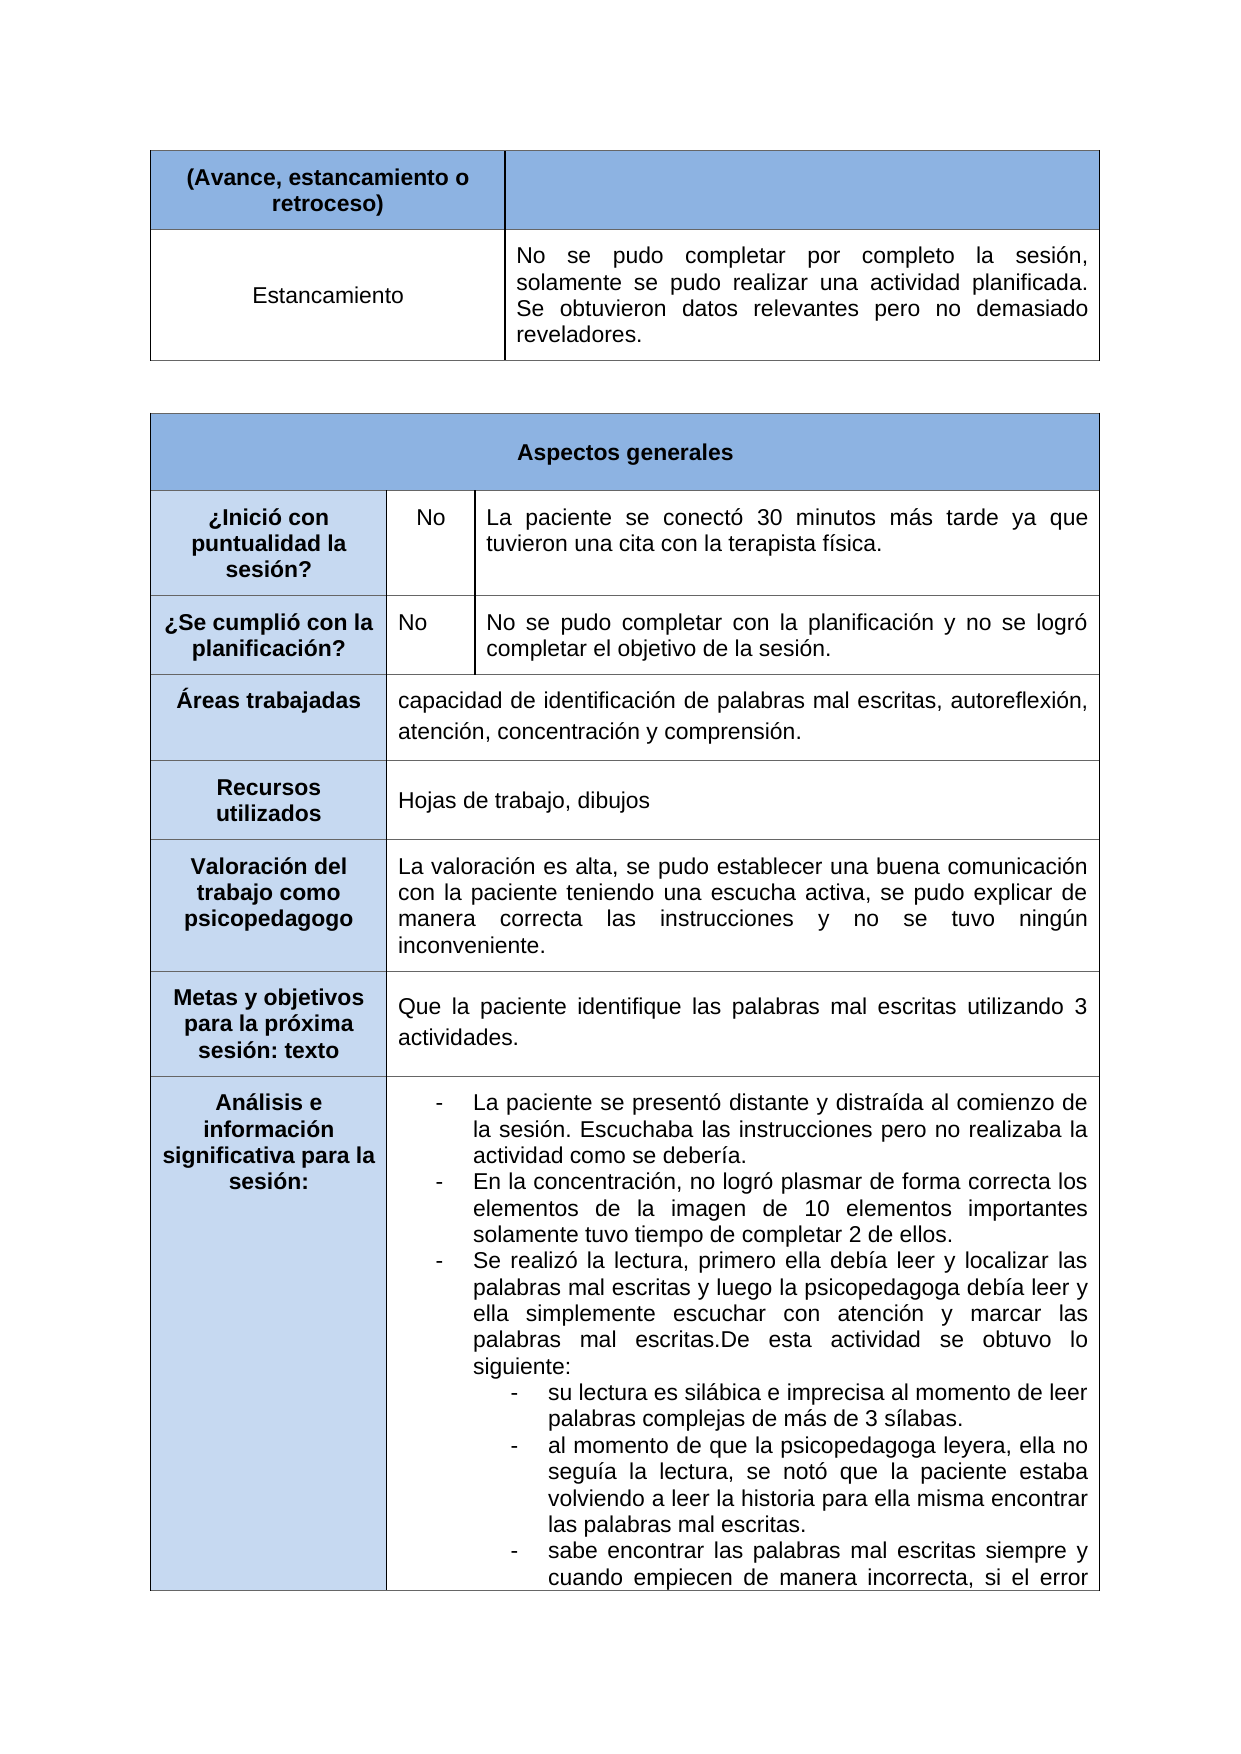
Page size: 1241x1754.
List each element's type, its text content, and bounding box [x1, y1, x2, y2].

table_cell Estancamiento [151, 230, 504, 360]
table_cell ¿Inició con puntualidad la sesión? [151, 491, 386, 595]
table_cell La valoración es alta, se pudo establecer una buena comunicación con la paciente teniendo una escucha activa, se pudo explicar de manera correcta las instrucciones y no se tuvo ningún inconveniente. [387, 840, 1099, 971]
table_cell No se pudo completar con la planificación y no se logró completar el objetivo de la sesión. [476, 596, 1099, 674]
table_cell Que la paciente identifique las palabras mal escritas utilizando 3 actividades. [387, 972, 1099, 1076]
table_cell Metas y objetivos para la próxima sesión: texto [151, 972, 386, 1076]
table_cell capacidad de identificación de palabras mal escritas, autoreflexión, atención, concentración y comprensión. [387, 675, 1099, 760]
table_cell ¿Se cumplió con la planificación? [151, 596, 386, 674]
table_cell Áreas trabajadas [151, 675, 386, 760]
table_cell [387, 1077, 1099, 1590]
table_header Aspectos generales [151, 414, 1099, 490]
table_header ¿Por qué? [506, 151, 1099, 229]
table_cell Valoración del trabajo como psicopedagogo [151, 840, 386, 971]
table_cell No [387, 491, 474, 595]
table_cell No [387, 596, 474, 674]
table_cell Hojas de trabajo, dibujos [387, 761, 1099, 839]
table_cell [151, 1077, 386, 1590]
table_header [151, 151, 504, 229]
table_cell La paciente se conectó 30 minutos más tarde ya que tuvieron una cita con la terapista física. [476, 491, 1099, 595]
table_cell No se pudo completar por completo la sesión, solamente se pudo realizar una actividad planificada. Se obtuvieron datos relevantes pero no demasiado reveladores. [506, 230, 1099, 360]
table_cell Recursos utilizados [151, 761, 386, 839]
